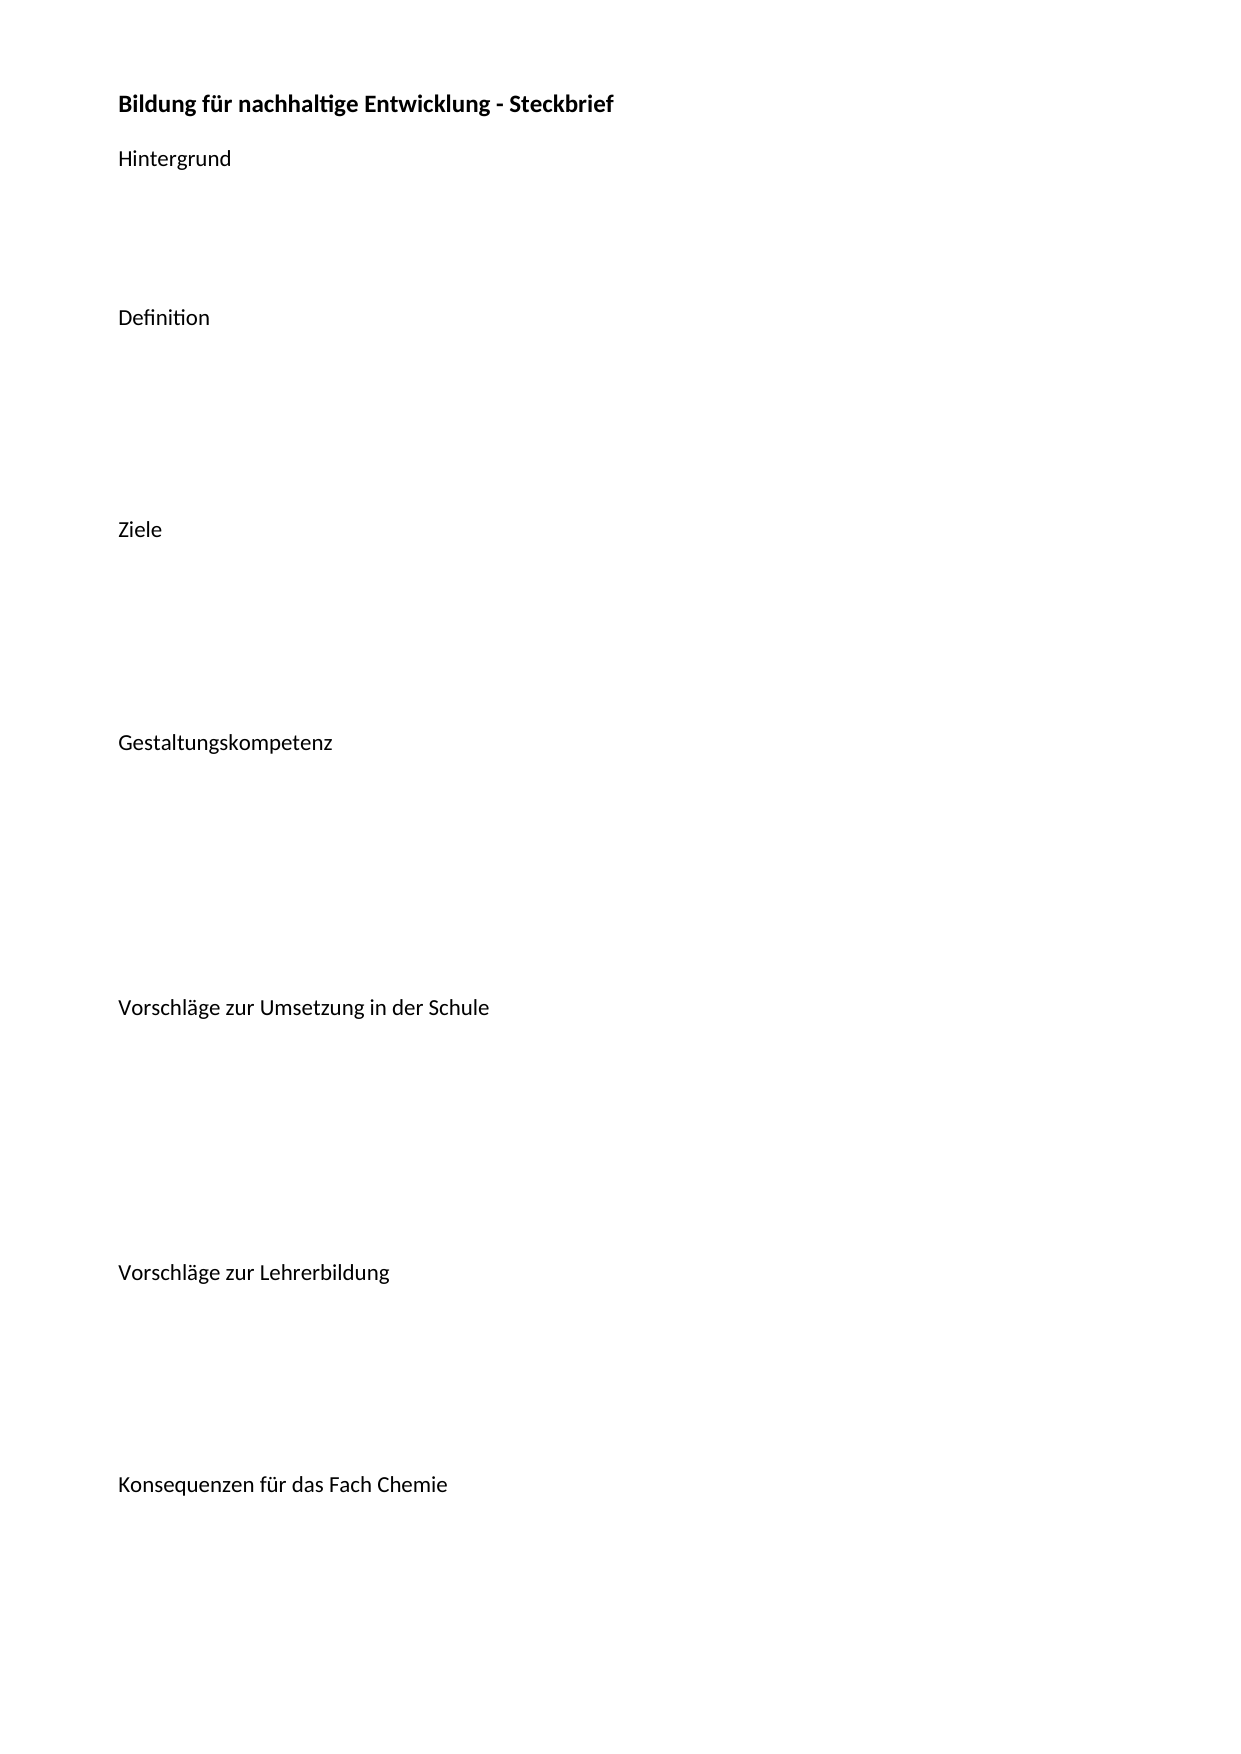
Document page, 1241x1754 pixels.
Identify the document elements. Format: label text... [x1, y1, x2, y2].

text Konsequenzen für das Fach Chemie [118, 1470, 1093, 1498]
text Hintergrund [118, 144, 1093, 172]
text Vorschläge zur Lehrerbildung [118, 1258, 1093, 1286]
text Ziele [118, 516, 1093, 544]
text Gestaltungskompetenz [118, 728, 1093, 756]
text Bildung für nachhaltige Entwicklung - Steckbrief [118, 89, 1093, 119]
text Definition [118, 303, 1093, 332]
text Vorschläge zur Umsetzung in der Schule [118, 993, 1093, 1021]
